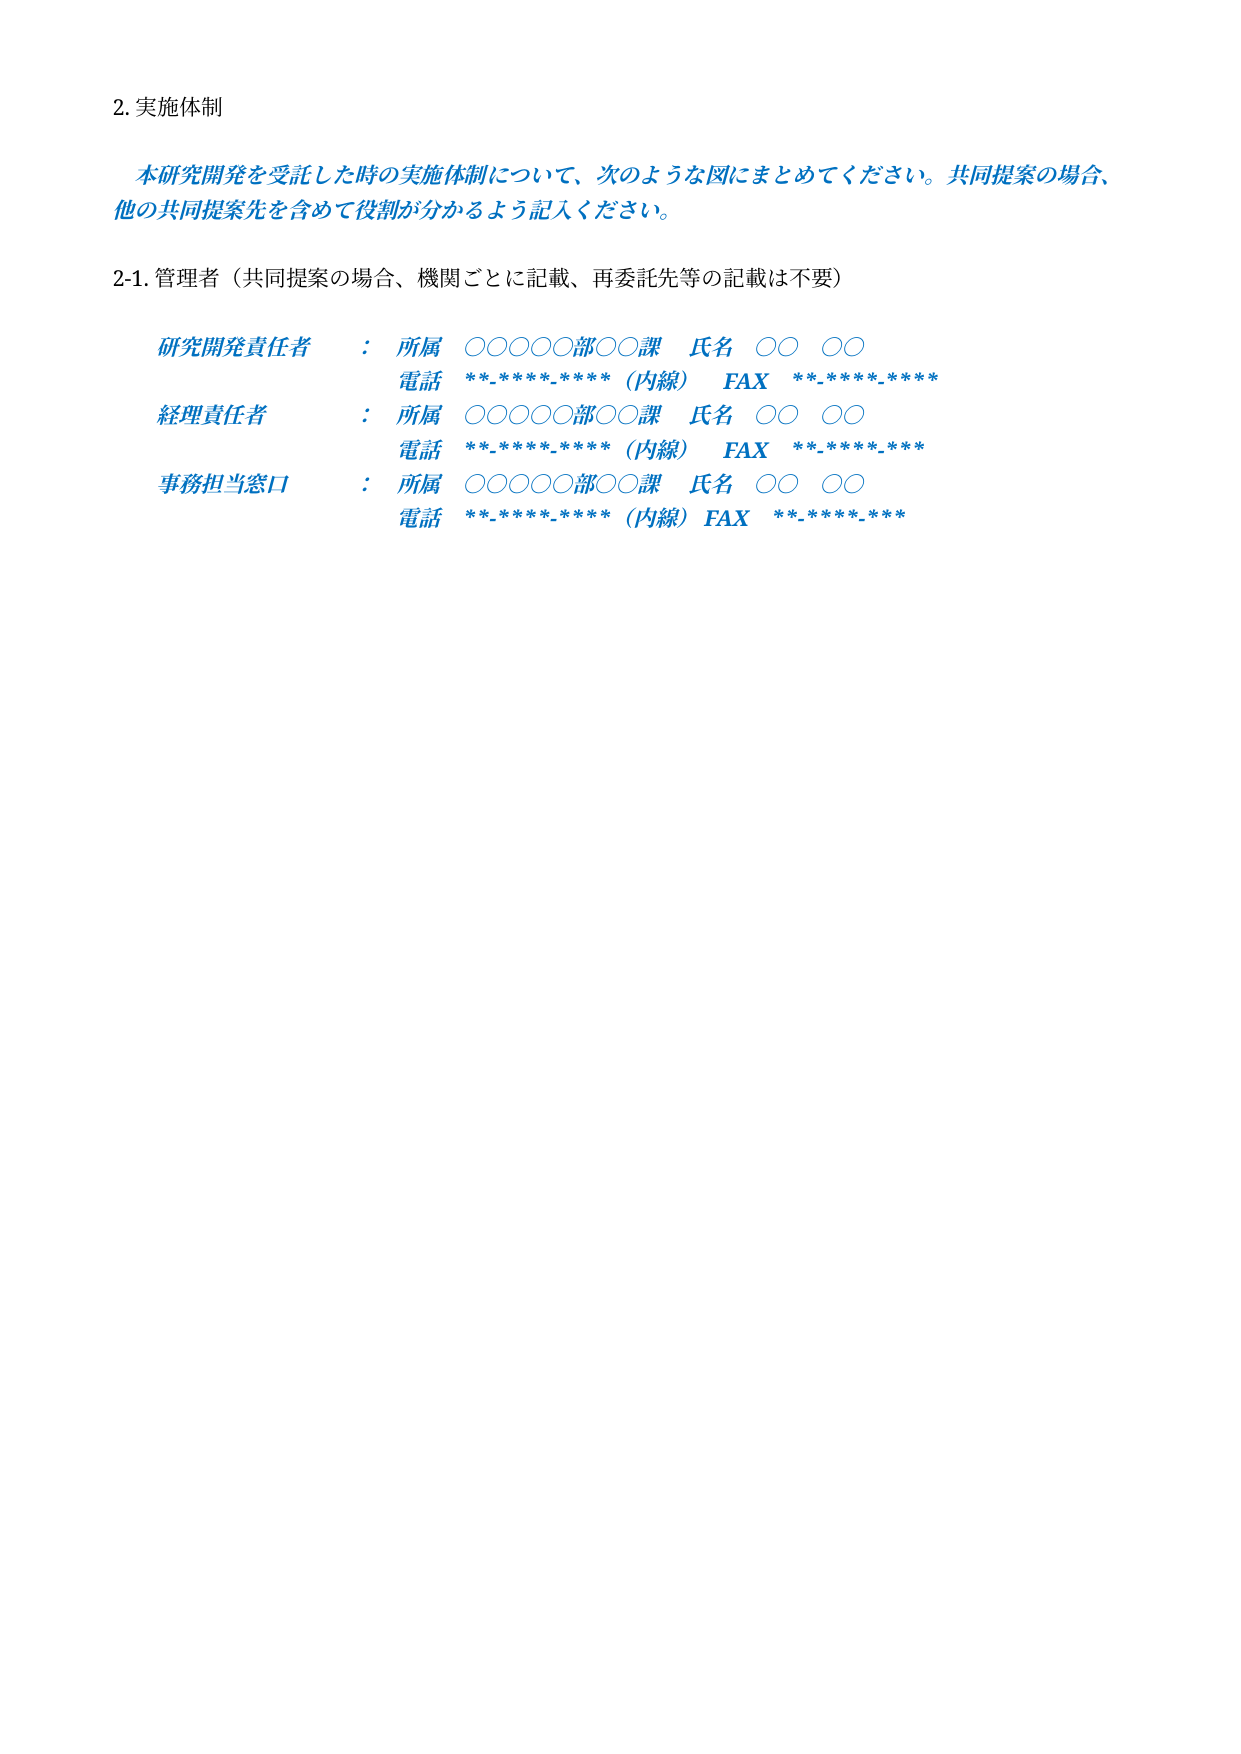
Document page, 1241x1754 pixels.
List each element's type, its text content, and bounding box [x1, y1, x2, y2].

text 事務担当窓口 ： 所属 ○○○○○部○○課 氏名 ○○ ○○ [112, 466, 1128, 500]
text 2-1. 管理者（共同提案の場合、機関ごとに記載、再委託先等の記載は不要） [112, 260, 1128, 294]
text 2. 実施体制 [112, 89, 1128, 123]
text 本研究開発を受託した時の実施体制について、次のような図にまとめてください。共同提案の場合、他の共同提案先を含めて役割が分かるよう記入ください。 [112, 157, 1128, 226]
text 経理責任者 ： 所属 ○○○○○部○○課 氏名 ○○ ○○ [112, 397, 1128, 431]
text 研究開発責任者 ： 所属 ○○○○○部○○課 氏名 ○○ ○○ [112, 329, 1128, 363]
text 電話 **-****-****（内線） FAX **-****-*** [112, 431, 1128, 466]
text 電話 **-****-****（内線） FAX **-****-***2-2. 実施体制図 [112, 500, 1128, 534]
text 電話 **-****-****（内線） FAX **-****-**** [112, 363, 1128, 397]
